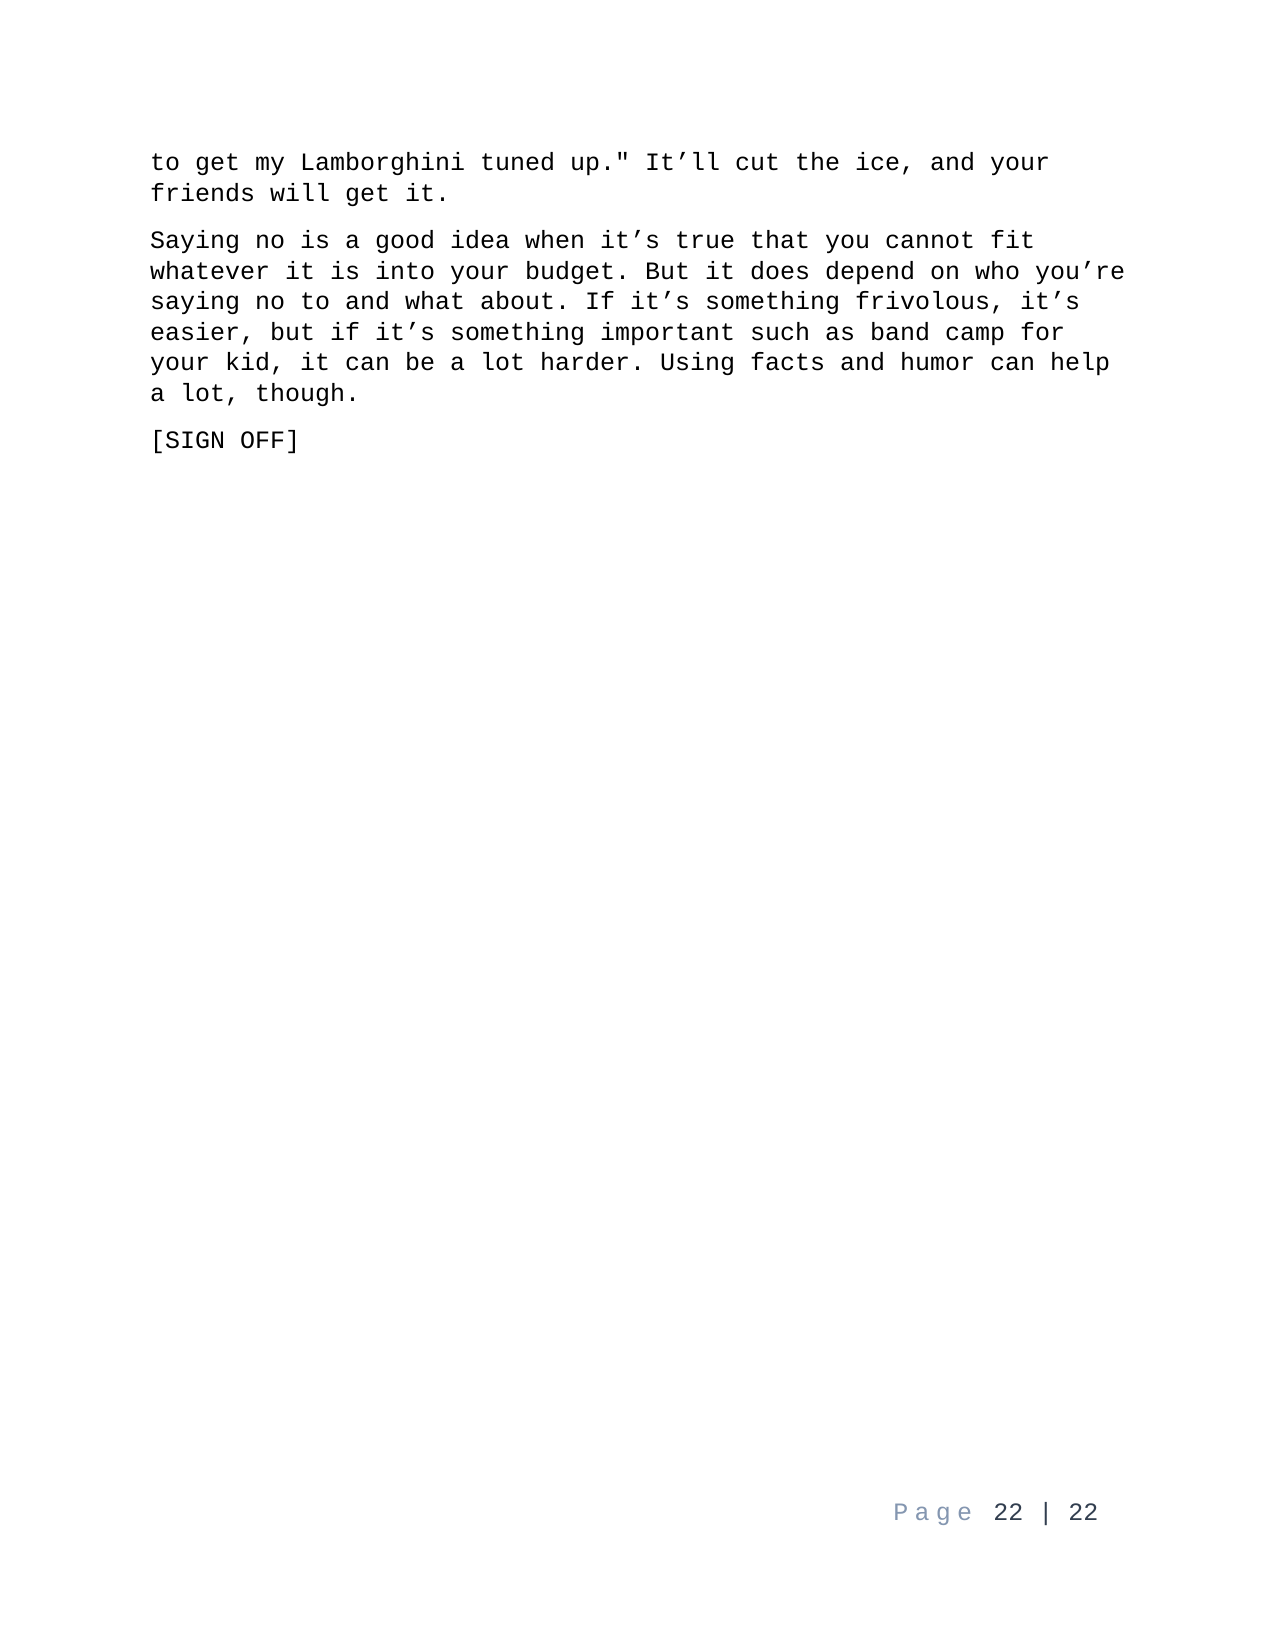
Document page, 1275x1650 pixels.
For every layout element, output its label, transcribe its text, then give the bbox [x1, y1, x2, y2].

text [SIGN OFF] [150, 427, 1125, 456]
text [150, 150, 1125, 209]
text Saying no is a good idea when it’s true that you cannot fit whatever it is into your budget. But it does depend on who you’re saying no to and what about. If it’s something frivolous, it’s easier, but if it’s something important such as band camp for your kid, it can be a lot harder. Using facts and humor can help a lot, though. [150, 228, 1125, 409]
